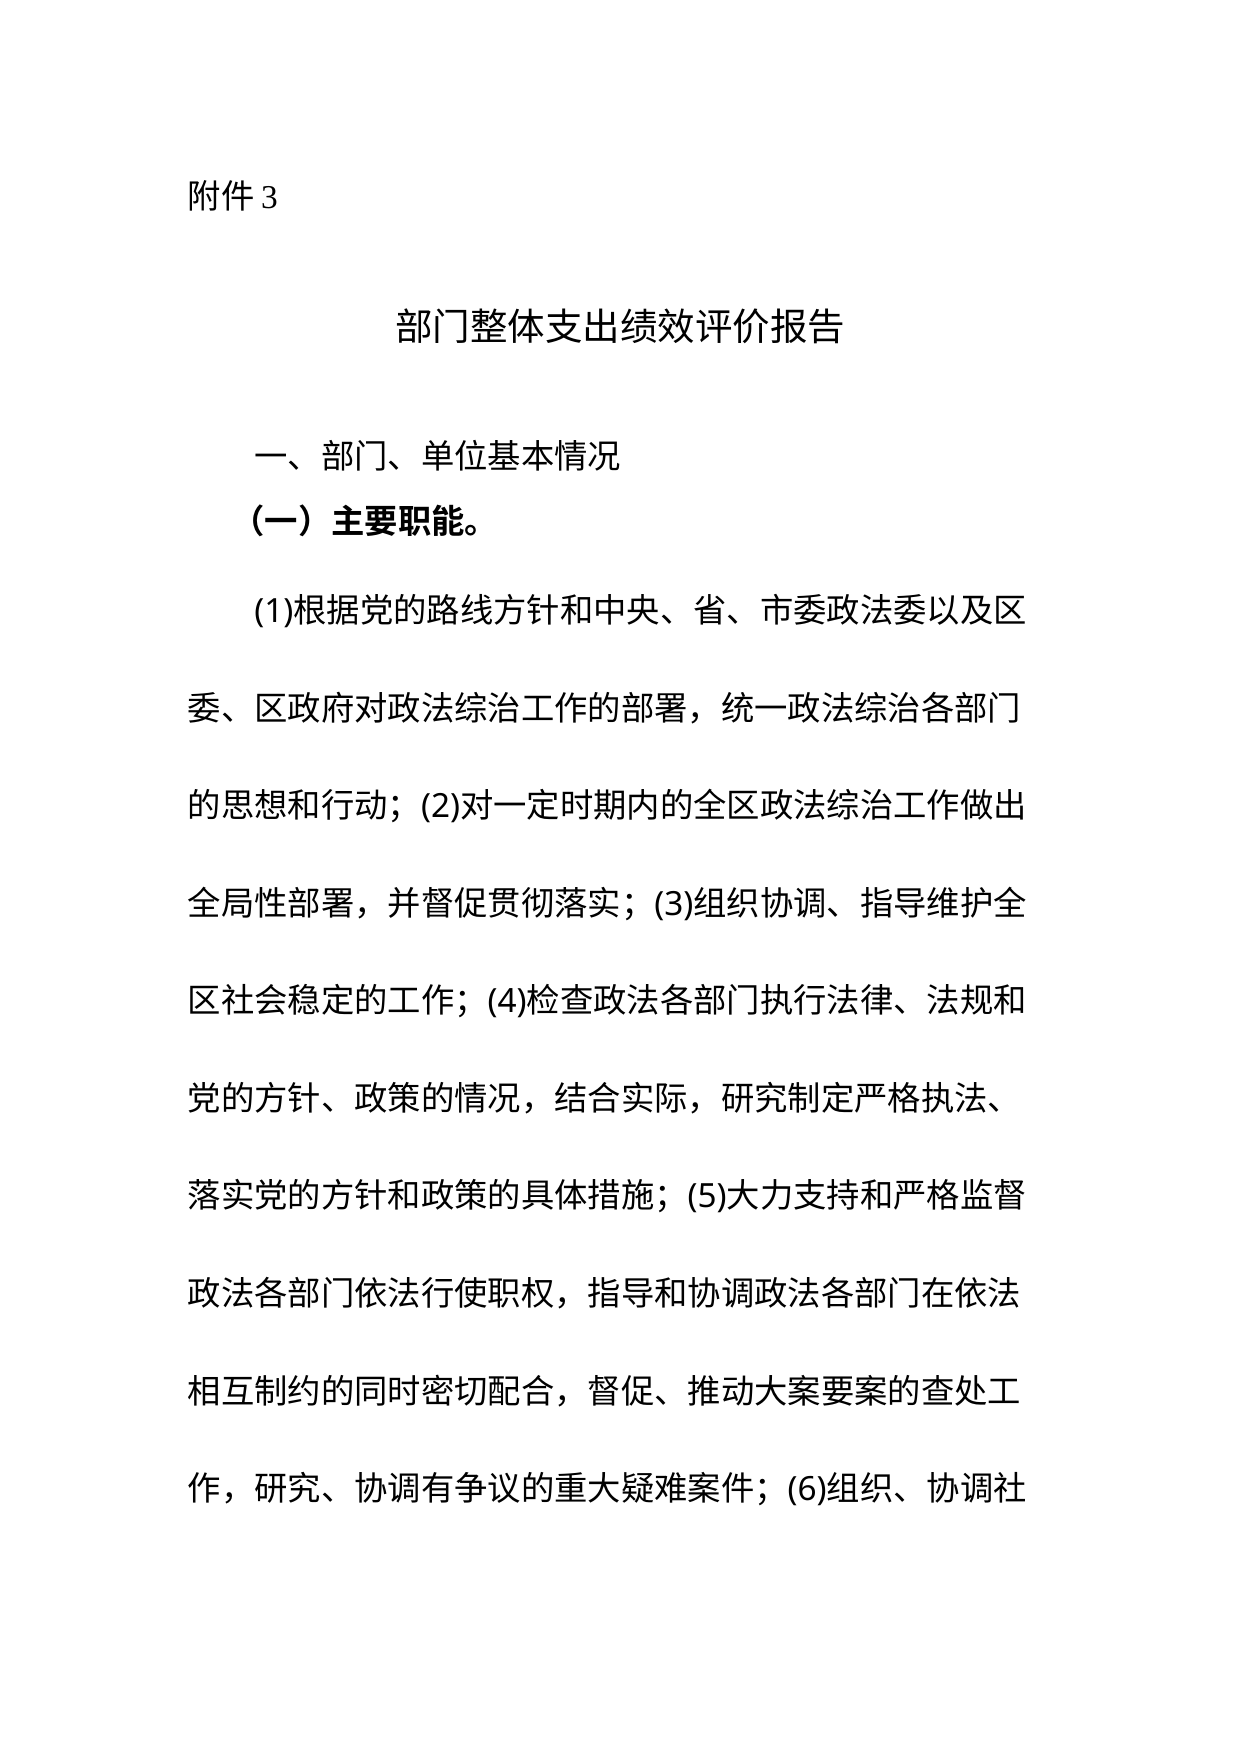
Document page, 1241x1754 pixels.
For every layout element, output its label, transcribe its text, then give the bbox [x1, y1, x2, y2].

list 部门、单位基本情况 [254, 422, 1053, 487]
text 附件3 [187, 162, 1053, 227]
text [187, 576, 1053, 1518]
text 部门整体支出绩效评价报告 [187, 292, 1053, 357]
list 主要职能。 [187, 487, 1053, 552]
